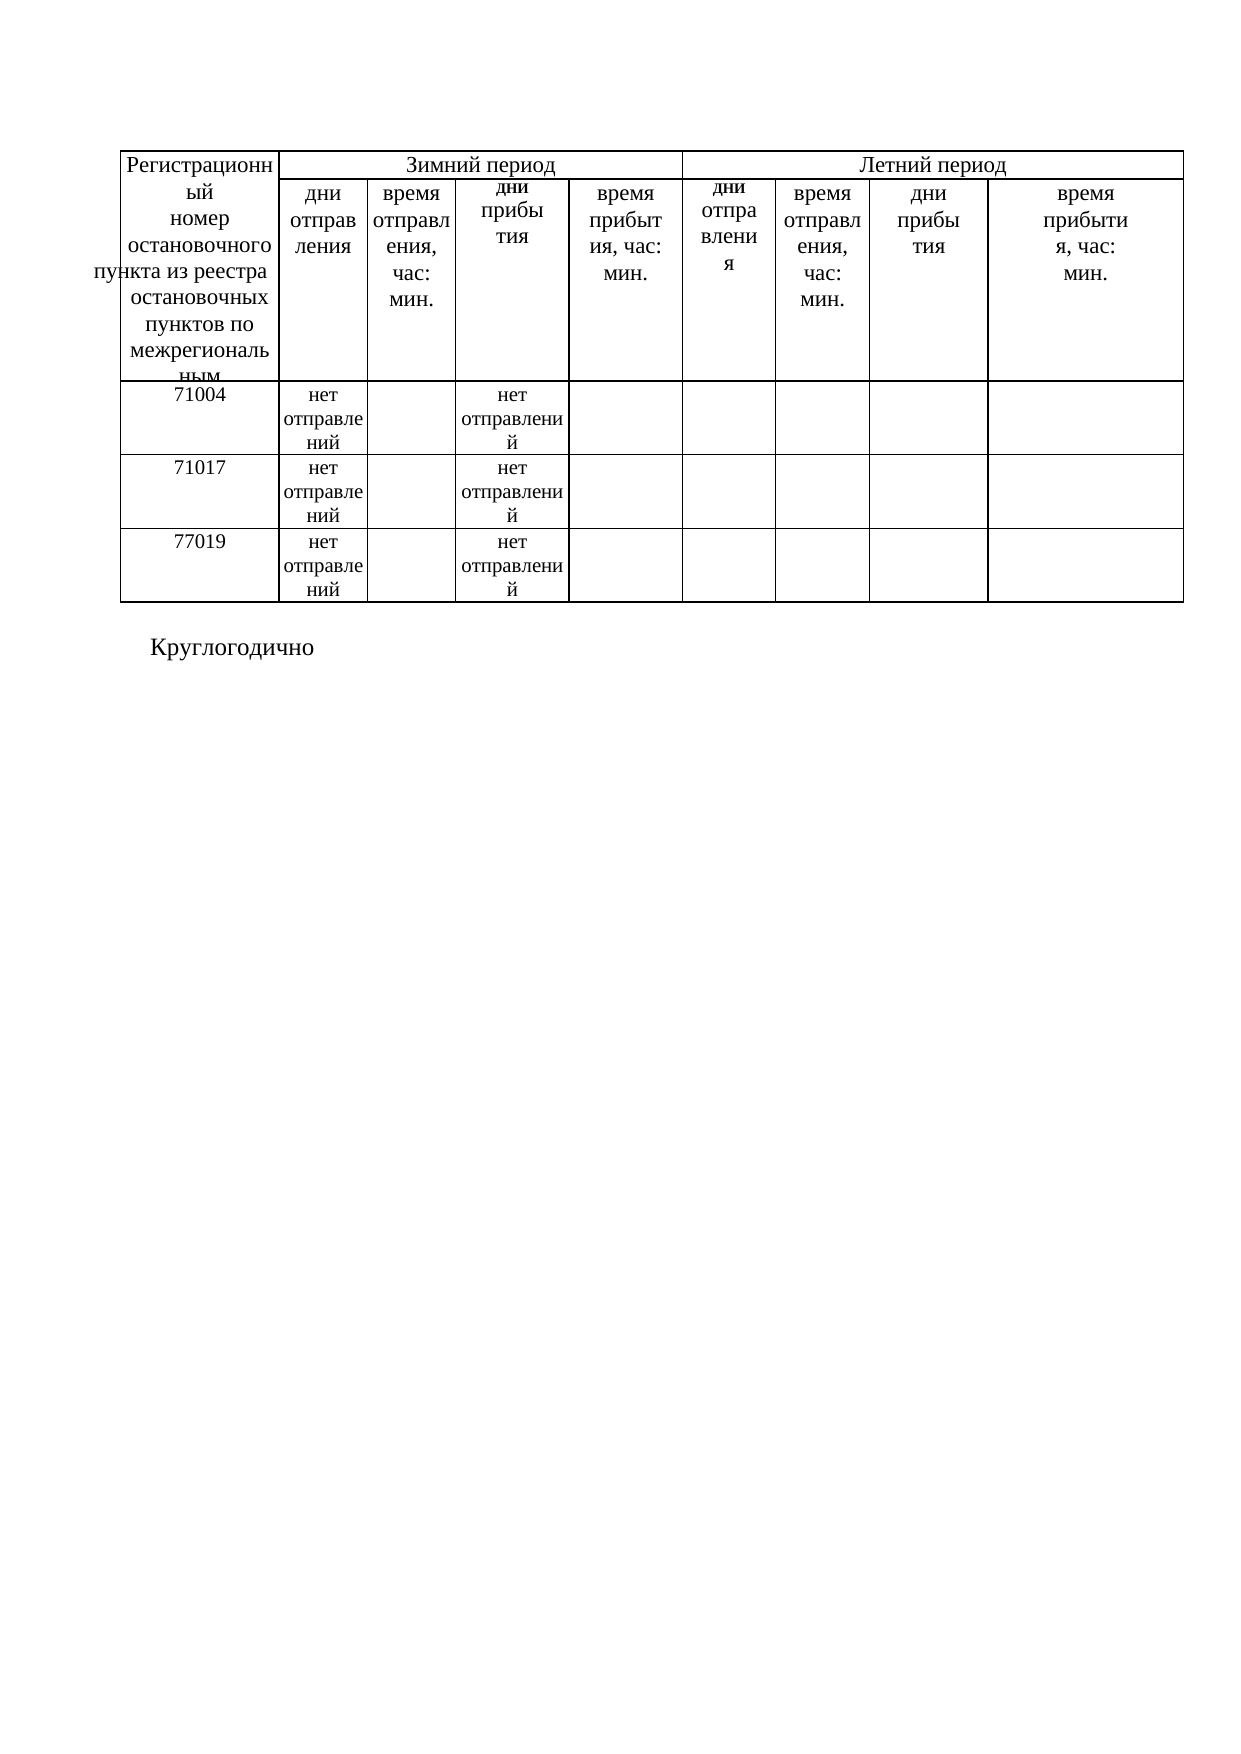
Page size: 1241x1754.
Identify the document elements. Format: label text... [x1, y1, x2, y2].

table_cell нет отправлений [456, 529, 568, 601]
table_cell [368, 529, 455, 601]
table_cell нет отправлений [456, 382, 568, 454]
table_cell [683, 529, 775, 601]
table_cell нет отправлений [456, 455, 568, 527]
table_cell [870, 455, 987, 527]
table_cell [776, 529, 869, 601]
table_cell [870, 382, 987, 454]
table_cell [870, 529, 987, 601]
table_header Регистрационный номер остановочного пункта из реестра остановочных пунктов по межрегиональным маршрутам регулярных перевозок [121, 152, 278, 380]
table_cell 71004 [121, 382, 278, 454]
table_cell 71017 [121, 455, 278, 527]
table_cell [368, 382, 455, 454]
table_cell время отправл ения, час: мин. [776, 180, 869, 380]
table_cell [989, 382, 1183, 454]
table_cell нет отправлений [280, 382, 367, 454]
table_cell [683, 455, 775, 527]
table_cell нет отправлений [280, 529, 367, 601]
table_header Летний период [683, 152, 1183, 178]
table_cell дни отправ ления [280, 180, 367, 380]
table_cell [776, 382, 869, 454]
table_cell время прибыти я, час: мин. [989, 180, 1183, 380]
table_cell [776, 455, 869, 527]
table_cell время прибыт ия, час: мин. [570, 180, 682, 380]
table_cell ДНИ прибы тия [456, 180, 568, 380]
table_cell [570, 382, 682, 454]
table_cell 77019 [121, 529, 278, 601]
table_cell [570, 529, 682, 601]
table_cell [368, 455, 455, 527]
table_cell дни прибы тия [870, 180, 987, 380]
text Круглогодично [150, 632, 1090, 660]
table_cell время отправл ения, час: мин. [368, 180, 455, 380]
table_cell нет отправлений [280, 455, 367, 527]
table_cell [570, 455, 682, 527]
table_cell [989, 455, 1183, 527]
table_cell [683, 382, 775, 454]
table_cell ДНИ отпра влени я [683, 180, 775, 380]
table_header Зимний период [280, 152, 682, 178]
table_cell [989, 529, 1183, 601]
